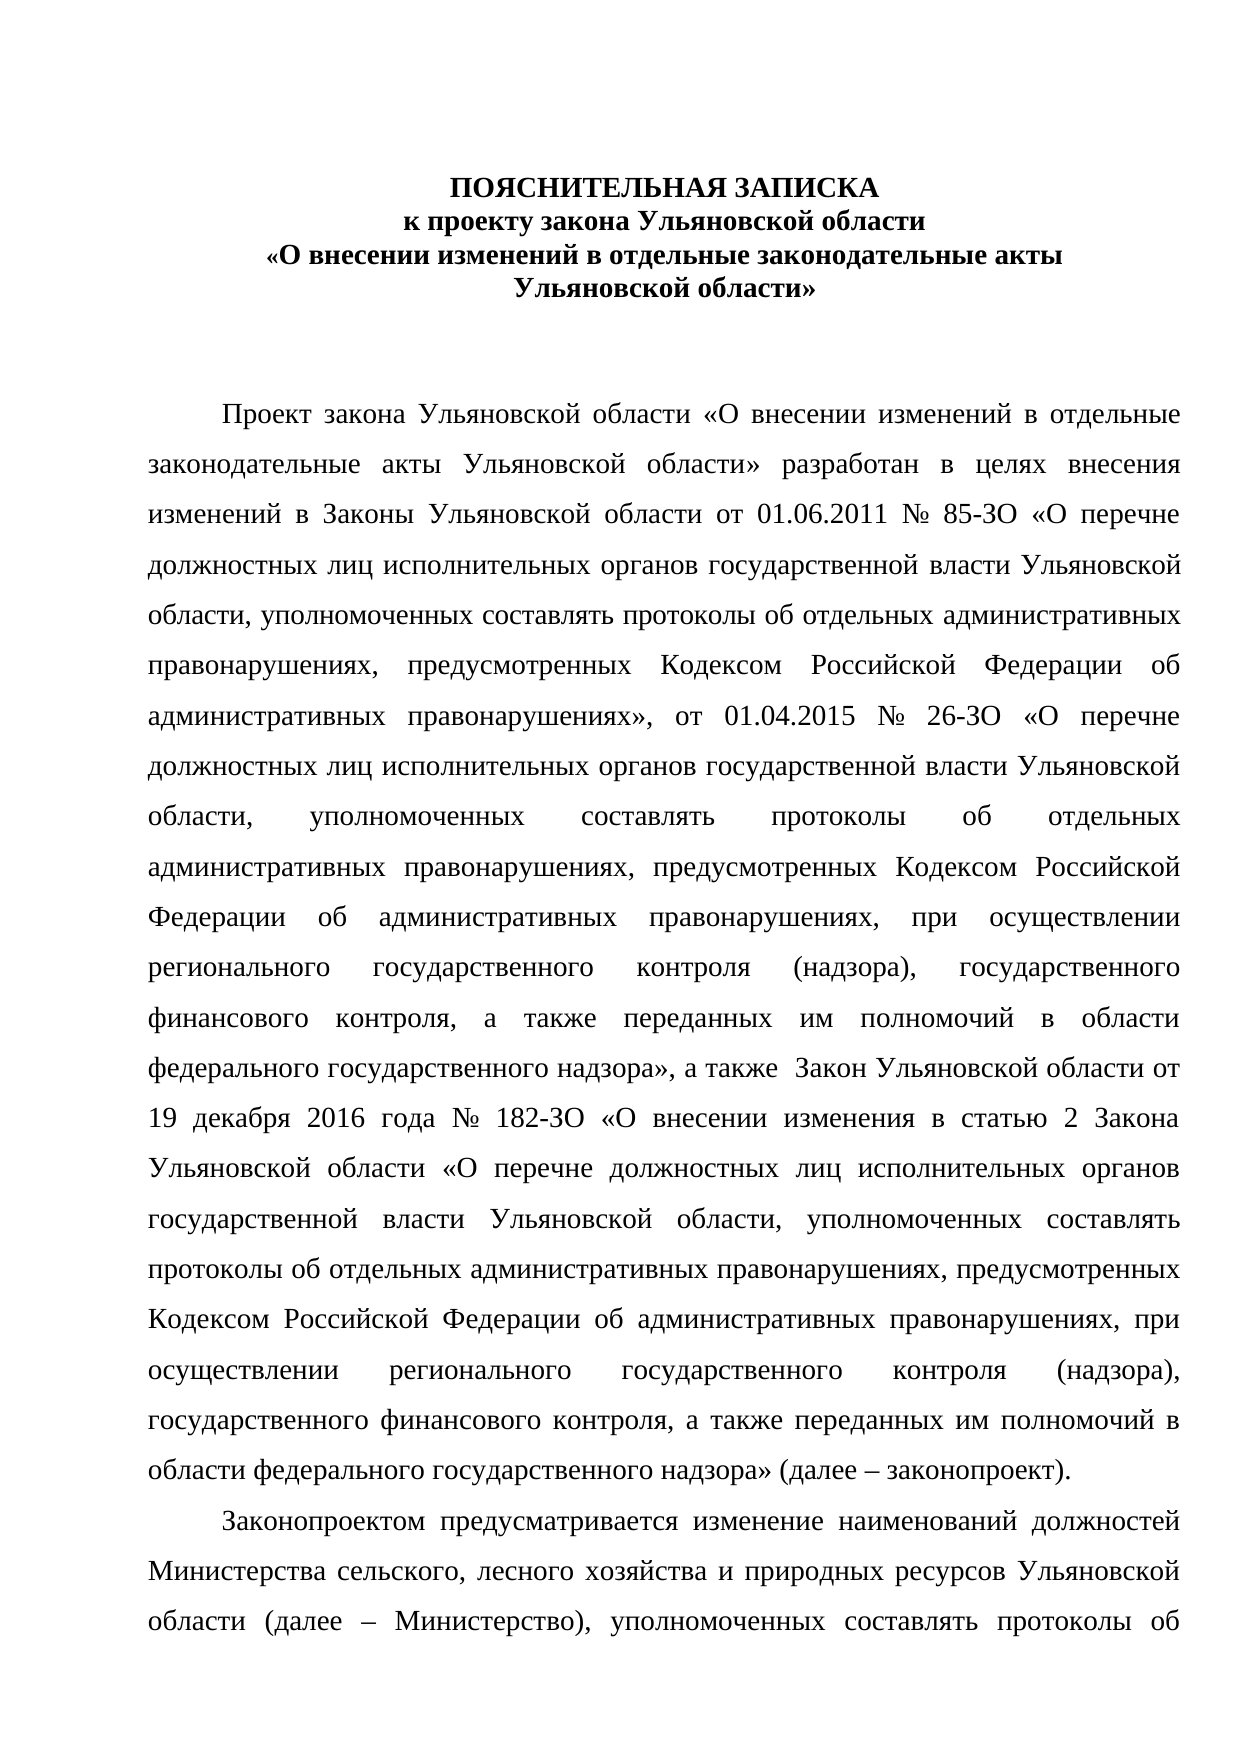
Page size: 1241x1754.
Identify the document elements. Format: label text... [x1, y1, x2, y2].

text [148, 1503, 1181, 1637]
text Проект закона Ульяновской области «О внесении изменений в отдельные законодательные акты Ульяновской области» разработан в целях внесения изменений в Законы Ульяновской области от 01.06.2011 № 85-ЗО «О перечне должностных лиц исполнительных органов государственной власти Ульяновской области, уполномоченных составлять протоколы об отдельных административных правонарушениях, предусмотренных Кодексом Российской Федерации об административных правонарушениях», от 01.04.2015 № 26-ЗО «О перечне должностных лиц исполнительных органов государственной власти Ульяновской области, уполномоченных составлять протоколы об отдельных административных правонарушениях, предусмотренных Кодексом Российской Федерации об административных правонарушениях, при осуществлении регионального государственного контроля (надзора), государственного финансового контроля, а также переданных им полномочий в области федерального государственного надзора», а также Закон Ульяновской области от 19 декабря 2016 года № 182-ЗО «О внесении изменения в статью 2 Закона Ульяновской области «О перечне должностных лиц исполнительных органов государственной власти Ульяновской области, уполномоченных составлять протоколы об отдельных административных правонарушениях, предусмотренных Кодексом Российской Федерации об административных правонарушениях, при осуществлении регионального государственного контроля (надзора), государственного финансового контроля, а также переданных им полномочий в области федерального государственного надзора» (далее – законопроект). [148, 396, 1181, 1486]
text ПОЯСНИТЕЛЬНАЯ ЗАПИСКА [148, 170, 1181, 203]
text к проекту закона Ульяновской области [148, 203, 1181, 237]
text «О внесении изменений в отдельные законодательные акты [148, 237, 1181, 270]
text Ульяновской области» [148, 270, 1181, 304]
